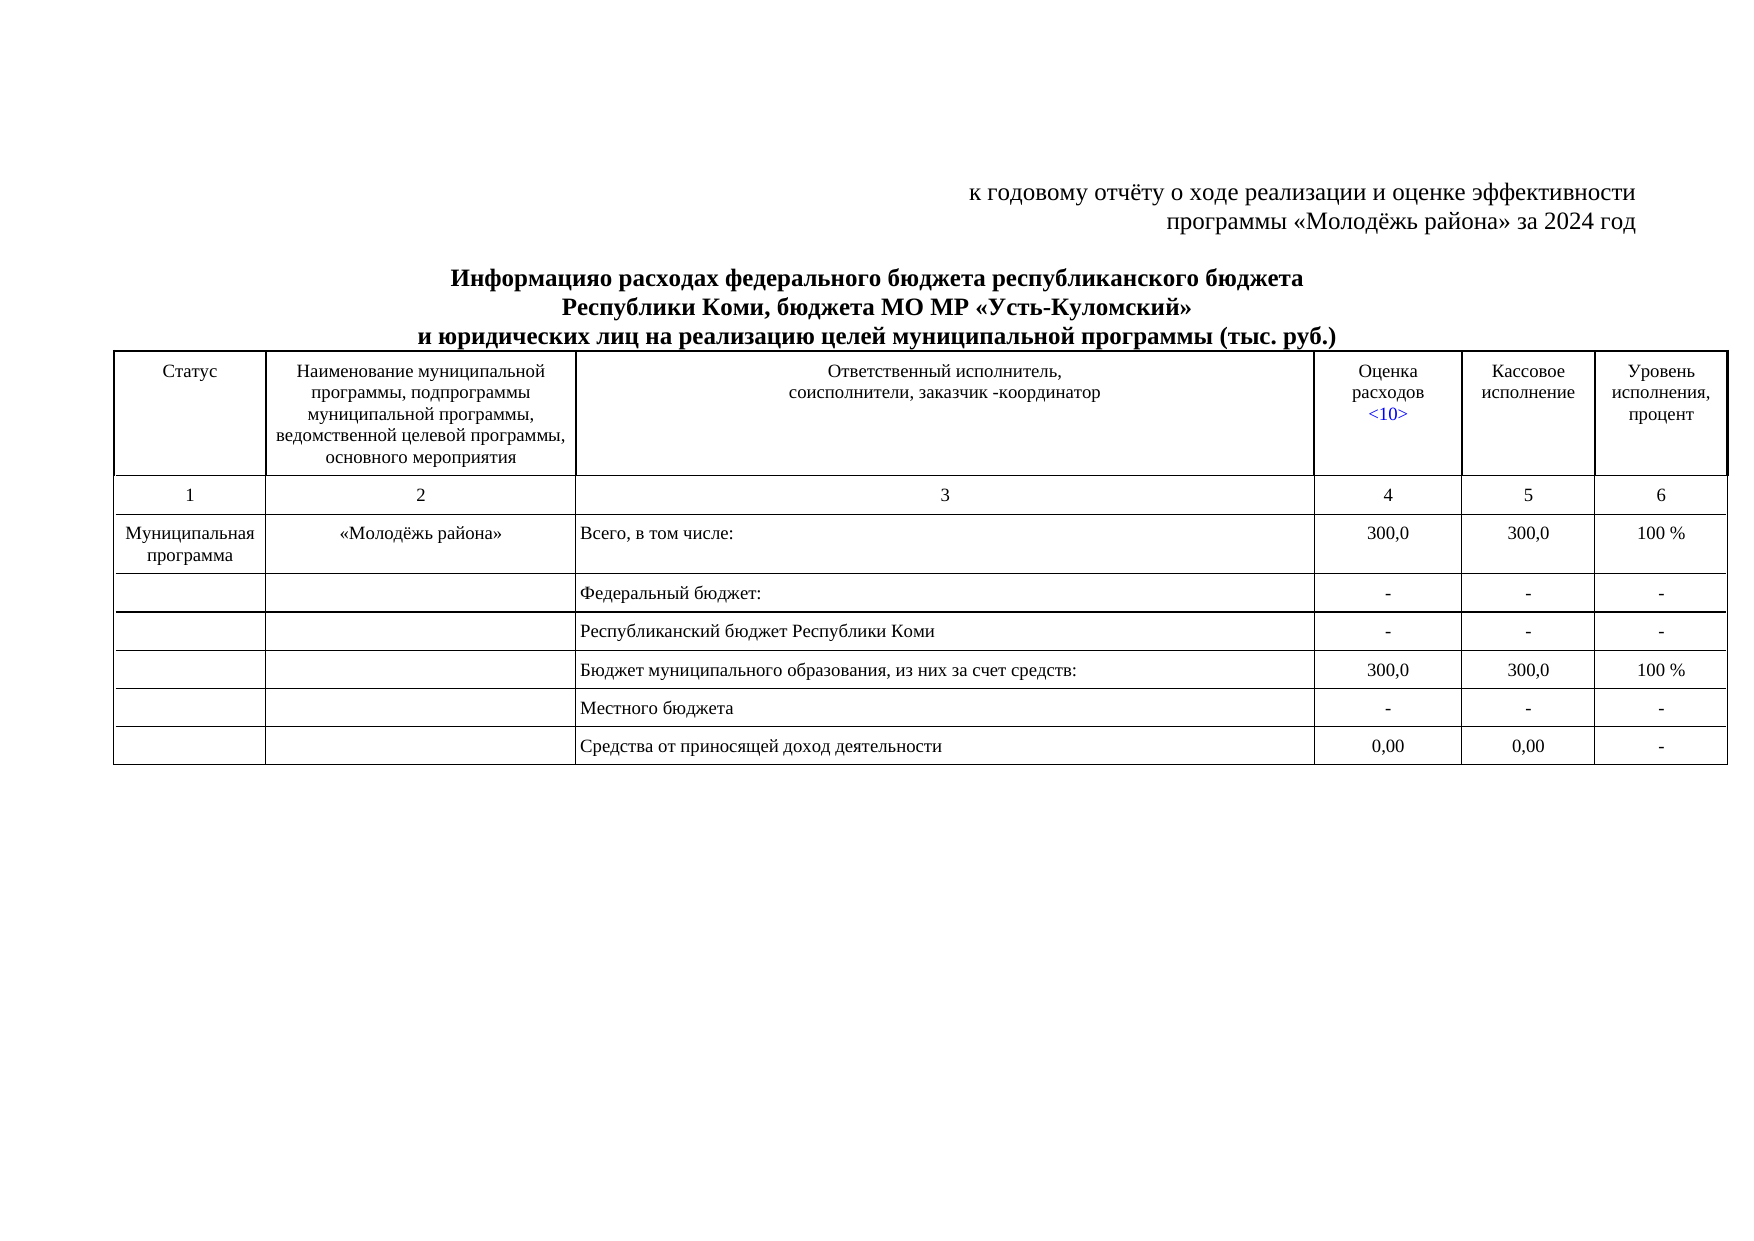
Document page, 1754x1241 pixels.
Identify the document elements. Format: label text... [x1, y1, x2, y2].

table_cell [266, 689, 575, 726]
text и юридических лиц на реализацию целей муниципальной программы (тыс. руб.) [118, 321, 1636, 350]
table_cell [114, 611, 265, 650]
table_header Уровень исполнения, процент [1596, 352, 1726, 475]
table_cell Республиканский бюджет Республики Коми [576, 613, 1314, 650]
table_cell - [1462, 689, 1594, 726]
table_header Наименование муниципальной программы, подпрограммы муниципальной программы, ведомственной целевой программы, основного мероприятия [267, 352, 575, 475]
table_cell [266, 613, 575, 650]
table_cell - [1462, 574, 1594, 611]
table_cell «Молодёжь района» [266, 515, 575, 573]
table_cell 0,00 [1315, 727, 1461, 764]
text программы «Молодёжь района» за 2024 год [118, 206, 1636, 235]
table_cell Всего, в том числе: [576, 515, 1314, 573]
table_cell Муниципальная программа [114, 514, 265, 573]
text Республики Коми, бюджета МО МР «Усть-Куломский» [118, 292, 1636, 321]
table_cell 300,0 [1462, 515, 1594, 573]
table_cell 300,0 [1462, 651, 1594, 688]
table_cell [266, 574, 575, 611]
table_cell [266, 727, 575, 764]
table_cell Федеральный бюджет: [576, 574, 1314, 611]
table_cell 300,0 [1315, 651, 1461, 688]
table_cell 300,0 [1315, 515, 1461, 573]
table_cell 2 [266, 476, 575, 513]
table_cell 6 [1595, 476, 1727, 513]
table_cell - [1315, 613, 1461, 650]
text к годовому отчёту о ходе реализации и оценке эффективности [118, 177, 1636, 206]
table_cell 0,00 [1462, 727, 1594, 764]
table_cell [266, 651, 575, 688]
table_cell - [1595, 611, 1727, 650]
table_cell [114, 726, 265, 764]
table_header Кассовое исполнение [1463, 352, 1594, 475]
table_cell - [1462, 613, 1594, 650]
table_cell 3 [576, 476, 1314, 513]
table_cell [114, 688, 265, 726]
table_cell - [1595, 688, 1727, 726]
table_cell Средства от приносящей доход деятельности [576, 727, 1314, 764]
table_header Ответственный исполнитель, соисполнители, заказчик -координатор [577, 352, 1313, 475]
table_cell [114, 650, 265, 688]
table_header Оценка расходов <10> [1315, 352, 1461, 475]
table_header Статус [115, 352, 265, 475]
table_cell 4 [1315, 476, 1461, 513]
table_cell - [1315, 689, 1461, 726]
table_cell 100 % [1595, 514, 1727, 573]
table_cell 5 [1462, 476, 1594, 513]
table_cell 1 [114, 476, 265, 513]
table_cell Бюджет муниципального образования, из них за счет средств: [576, 651, 1314, 688]
text Информацияо расходах федерального бюджета республиканского бюджета [118, 263, 1636, 292]
table_cell 100 % [1595, 650, 1727, 688]
table_cell [114, 573, 265, 611]
table_cell - [1595, 573, 1727, 611]
table_cell Местного бюджета [576, 689, 1314, 726]
table_cell - [1595, 726, 1727, 764]
table_cell - [1315, 574, 1461, 611]
